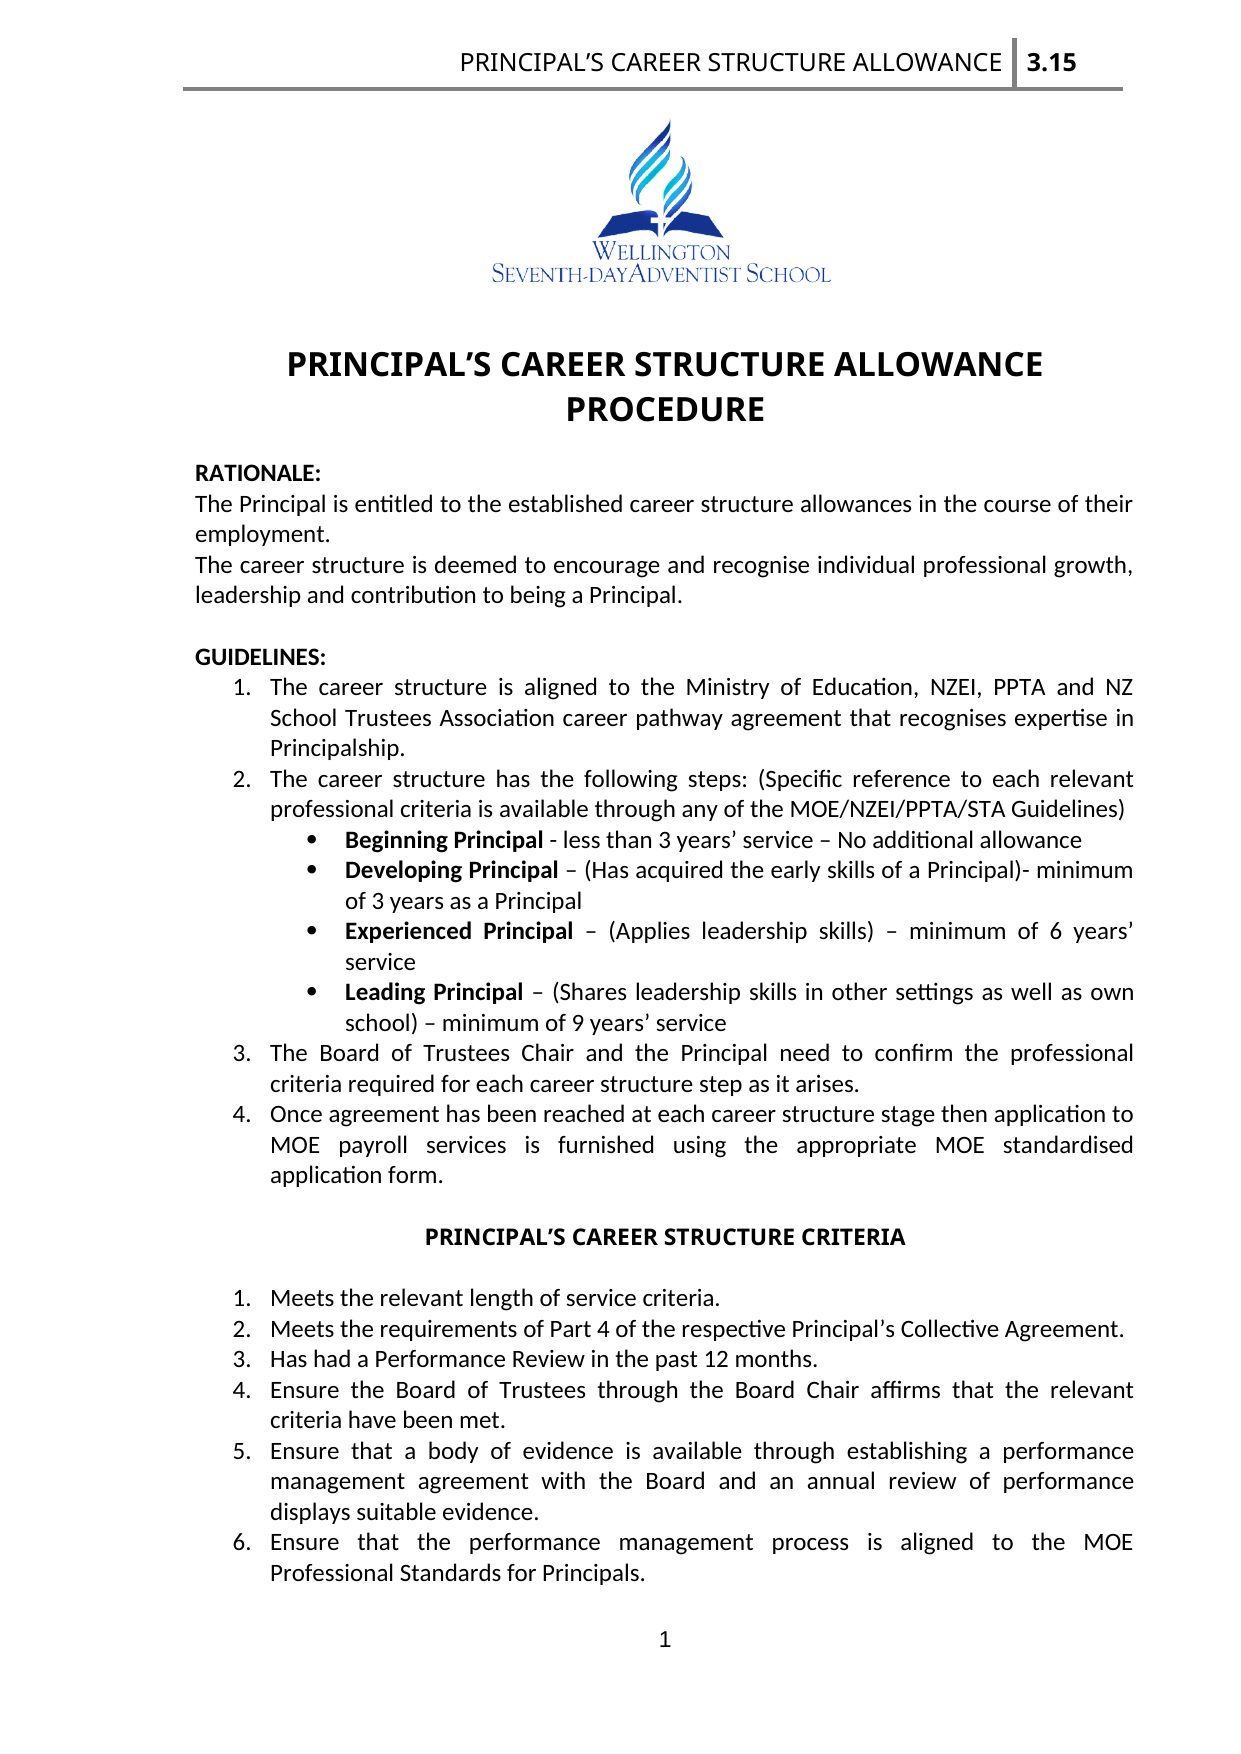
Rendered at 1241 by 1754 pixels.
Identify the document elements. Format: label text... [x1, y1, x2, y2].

text GUIDELINES: [195, 641, 1135, 671]
text PRINCIPAL’S CAREER STRUCTURE CRITERIA [195, 1221, 1135, 1252]
list Once agreement has been reached at each career structure stage then application to MOE payroll services is furnished using the appropriate MOE standardised application form. [232, 1098, 1135, 1190]
list Meets the requirements of Part 4 of the respective Principal’s Collective Agreement. [232, 1313, 1135, 1343]
list Ensure that a body of evidence is available through establishing a performance management agreement with the Board and an annual review of performance displays suitable evidence. [232, 1435, 1135, 1526]
list Has had a Performance Review in the past 12 months. [232, 1343, 1135, 1374]
list The career structure is aligned to the Ministry of Education, NZEI, PPTA and NZ School Trustees Association career pathway agreement that recognises expertise in Principalship. [232, 671, 1135, 763]
subtitle PRINCIPAL’S CAREER STRUCTURE ALLOWANCE [195, 340, 1135, 386]
list The career structure has the following steps: (Specific reference to each relevant professional criteria is available through any of the MOE/NZEI/PPTA/STA Guidelines) [232, 763, 1135, 824]
list Beginning Principal - less than 3 years’ service – No additional allowance [307, 824, 1135, 854]
list Meets the relevant length of service criteria. [232, 1282, 1135, 1313]
list The Board of Trustees Chair and the Principal need to confirm the professional criteria required for each career structure step as it arises. [232, 1037, 1135, 1098]
list Ensure the Board of Trustees through the Board Chair affirms that the relevant criteria have been met. [232, 1374, 1135, 1435]
list Developing Principal – (Has acquired the early skills of a Principal)- minimum of 3 years as a Principal [307, 854, 1135, 915]
text The Principal is entitled to the established career structure allowances in the course of their employment. [195, 488, 1135, 549]
list Experienced Principal – (Applies leadership skills) – minimum of 6 years’ service [307, 915, 1135, 976]
picture [491, 117, 831, 288]
text The career structure is deemed to encourage and recognise individual professional growth, leadership and contribution to being a Principal. [195, 549, 1135, 610]
list Ensure that the performance management process is aligned to the MOE Professional Standards for Principals. [232, 1526, 1135, 1587]
subtitle PROCEDURE [195, 386, 1135, 431]
list Leading Principal – (Shares leadership skills in other settings as well as own school) – minimum of 9 years’ service [307, 976, 1135, 1037]
text RATIONALE: [195, 457, 1135, 488]
